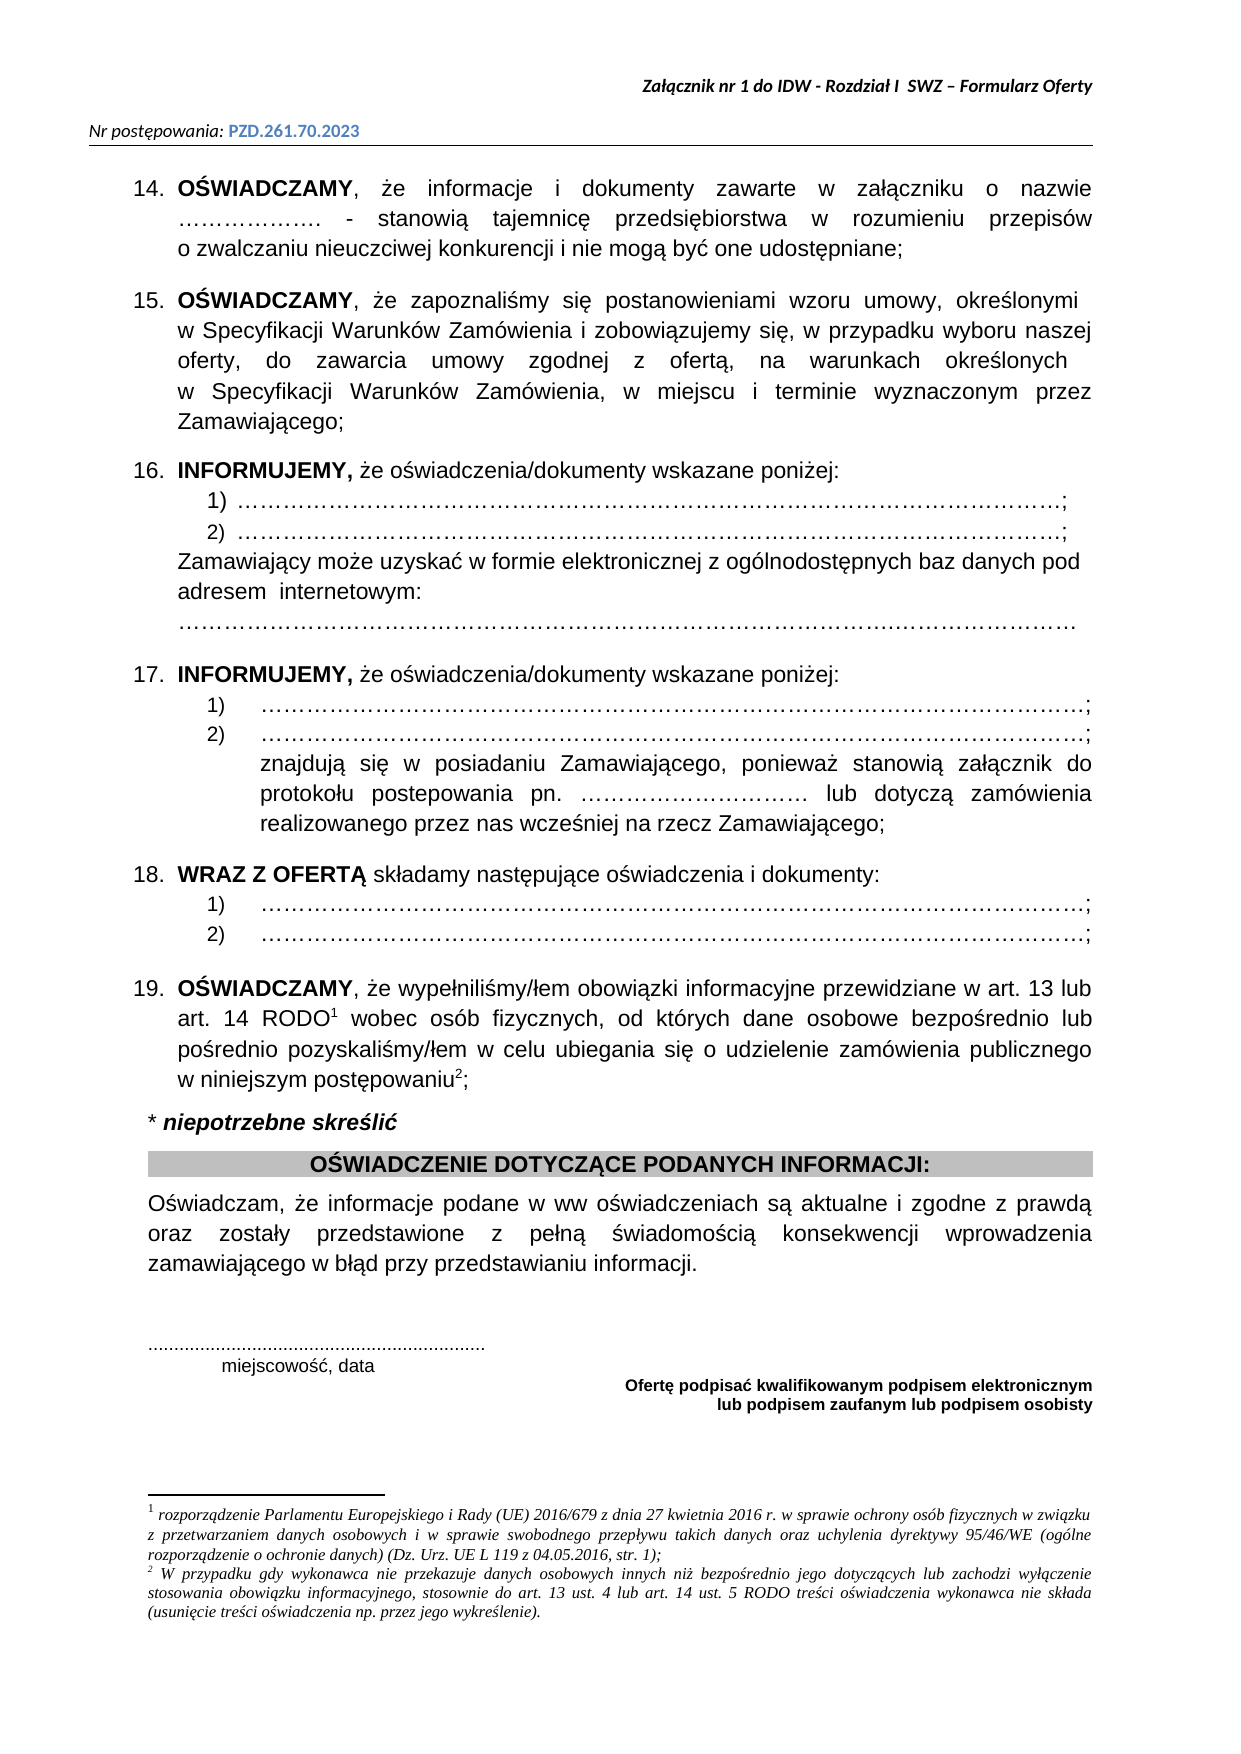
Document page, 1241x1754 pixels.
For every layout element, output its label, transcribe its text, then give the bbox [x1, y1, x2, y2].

list Zamawiający może uzyskać w formie elektronicznej z ogólnodostępnych baz danych pod adresem internetowym: [177, 548, 1093, 604]
list WRAZ Z OFERTĄ składamy następujące oświadczenia i dokumenty: [133, 861, 1093, 887]
list znajdują się w posiadaniu Zamawiającego, ponieważ stanowią załącznik do protokołu postepowania pn. ………………………… lub dotyczą zamówienia realizowanego przez nas wcześniej na rzecz Zamawiającego; [260, 750, 1093, 836]
list ………………………………………………………………………………………………; [207, 920, 1093, 946]
list ………………………………………………………………………………………………; [207, 720, 1093, 747]
list OŚWIADCZAMY, że informacje i dokumenty zawarte w załączniku o nazwie ………………. - stanowią tajemnicę przedsiębiorstwa w rozumieniu przepisów o zwalczaniu nieuczciwej konkurencji i nie mogą być one udostępniane; [133, 174, 1093, 261]
list INFORMUJEMY, że oświadczenia/dokumenty wskazane poniżej: [133, 661, 1093, 687]
list ………………………………………………………………………………………………; [207, 691, 1093, 717]
list ………………………………………………………………………………………………; [207, 890, 1093, 917]
text * niepotrzebne skreślić [148, 1108, 1093, 1135]
list ………………………………………………………………………………………………; [207, 487, 1093, 514]
list ………………………………………………………………………………………………; [207, 518, 1093, 544]
text OŚWIADCZENIE DOTYCZĄCE PODANYCH INFORMACJI: [148, 1151, 1093, 1177]
list ………………………………………………………………………………….…………………… [177, 608, 1093, 635]
text Ofertę podpisać kwalifikowanym podpisem elektronicznym [148, 1376, 1093, 1395]
text ................................................................. [148, 1333, 1093, 1354]
list OŚWIADCZAMY, że zapoznaliśmy się postanowieniami wzoru umowy, określonymi w Specyfikacji Warunków Zamówienia i zobowiązujemy się, w przypadku wyboru naszej oferty, do zawarcia umowy zgodnej z ofertą, na warunkach określonych w Specyfikacji Warunków Zamówienia, w miejscu i terminie wyznaczonym przez Zamawiającego; [133, 287, 1093, 434]
text miejscowość, data [185, 1354, 1093, 1376]
list INFORMUJEMY, że oświadczenia/dokumenty wskazane poniżej: [133, 457, 1093, 484]
text Oświadczam, że informacje podane w ww oświadczeniach są aktualne i zgodne z prawdą oraz zostały przedstawione z pełną świadomością konsekwencji wprowadzenia zamawiającego w błąd przy przedstawianiu informacji. [148, 1189, 1093, 1276]
text lub podpisem zaufanym lub podpisem osobisty [148, 1395, 1093, 1414]
list OŚWIADCZAMY, że wypełniliśmy/łem obowiązki informacyjne przewidziane w art. 13 lub art. 14 RODO wobec osób fizycznych, od których dane osobowe bezpośrednio lub pośrednio pozyskaliśmy/łem w celu ubiegania się o udzielenie zamówienia publicznego w niniejszym postępowaniu2; [133, 975, 1093, 1092]
